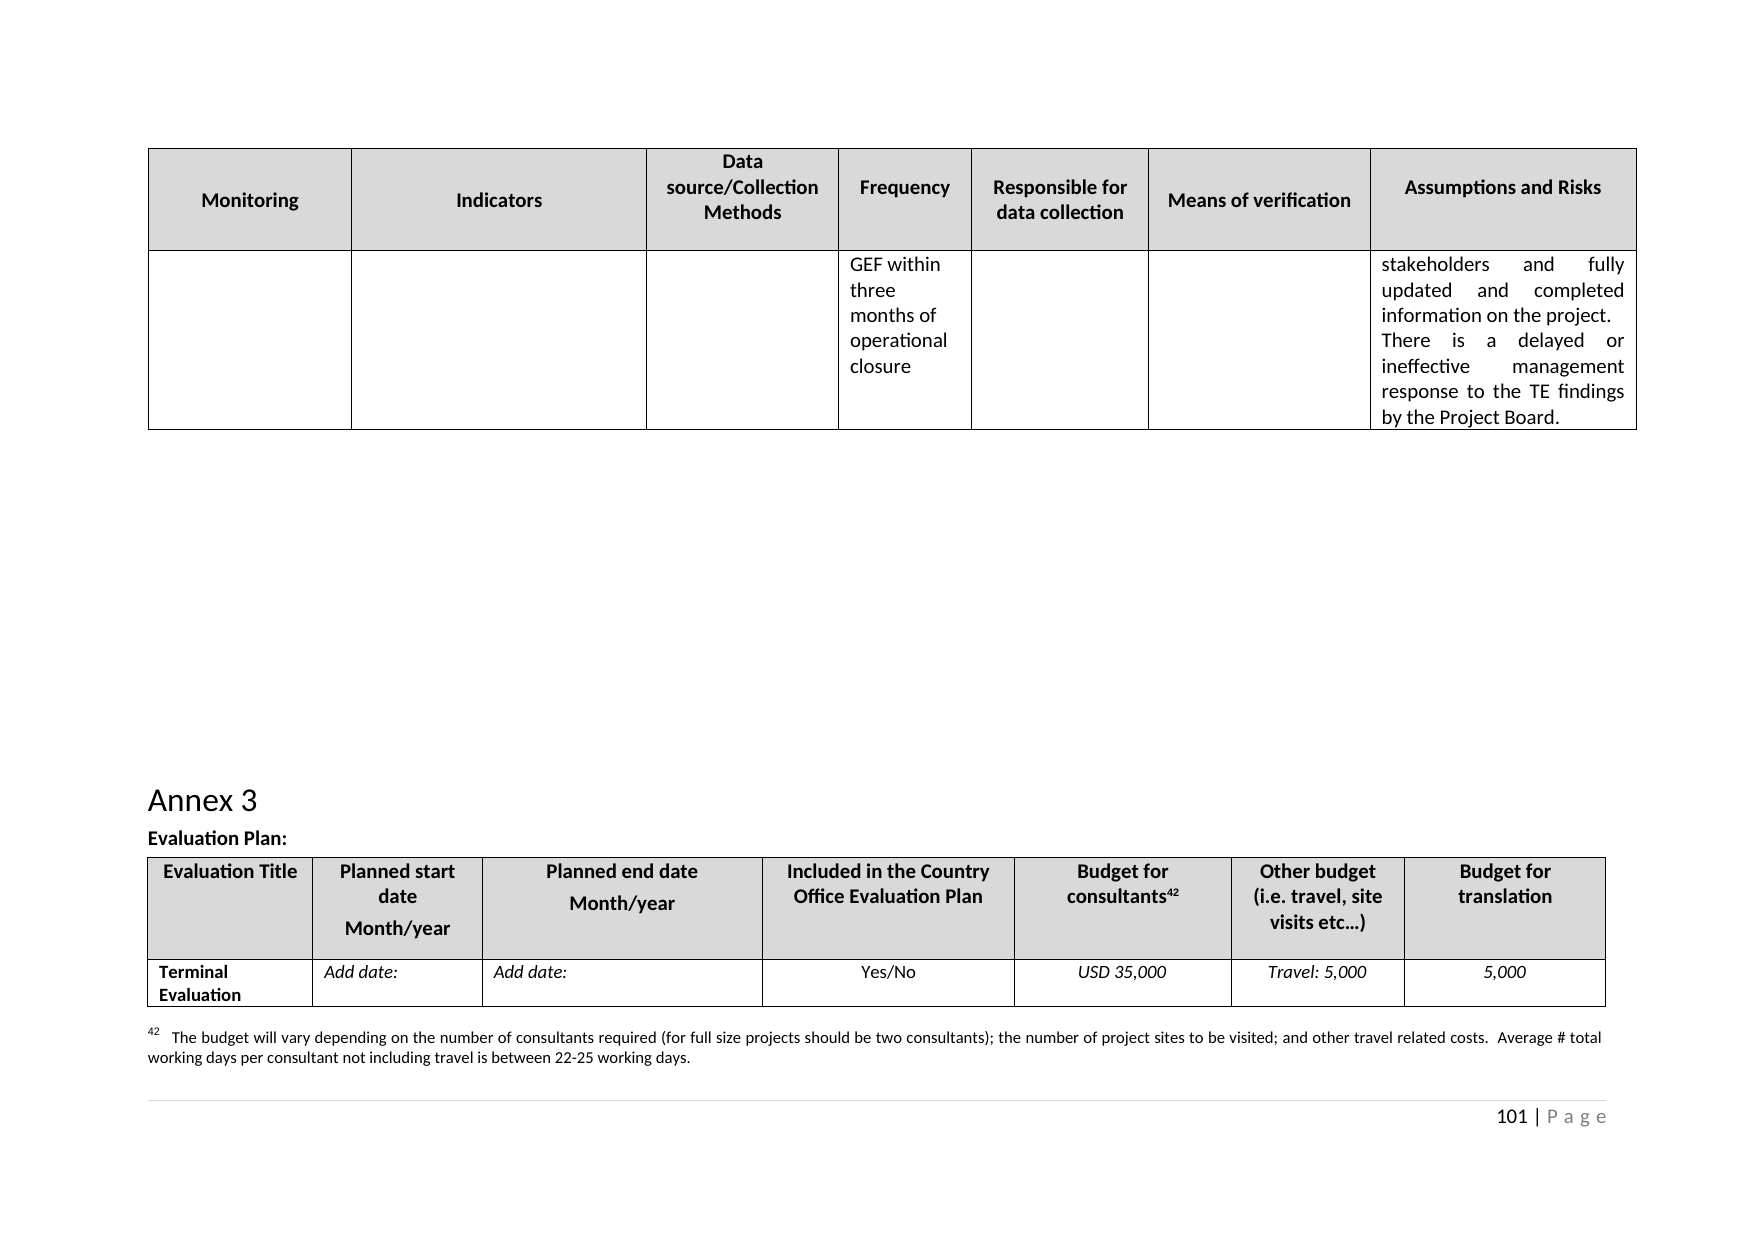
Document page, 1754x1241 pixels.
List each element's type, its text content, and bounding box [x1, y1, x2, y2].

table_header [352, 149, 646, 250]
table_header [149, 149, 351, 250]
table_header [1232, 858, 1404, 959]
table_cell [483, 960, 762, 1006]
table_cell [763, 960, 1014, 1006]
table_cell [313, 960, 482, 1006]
text Evaluation Plan: [148, 826, 1606, 851]
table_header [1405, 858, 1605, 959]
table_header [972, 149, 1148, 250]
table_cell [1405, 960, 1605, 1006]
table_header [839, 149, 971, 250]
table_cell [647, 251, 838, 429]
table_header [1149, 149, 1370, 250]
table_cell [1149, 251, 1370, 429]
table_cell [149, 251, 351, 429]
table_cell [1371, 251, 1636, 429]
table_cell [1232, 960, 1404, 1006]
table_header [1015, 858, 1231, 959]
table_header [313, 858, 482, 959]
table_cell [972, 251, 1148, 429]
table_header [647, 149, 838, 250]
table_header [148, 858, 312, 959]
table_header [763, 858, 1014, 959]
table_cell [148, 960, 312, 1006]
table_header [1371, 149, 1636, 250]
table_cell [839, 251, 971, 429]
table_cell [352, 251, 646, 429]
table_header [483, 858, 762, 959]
text Annex 3 [148, 779, 1606, 819]
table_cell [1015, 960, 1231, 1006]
